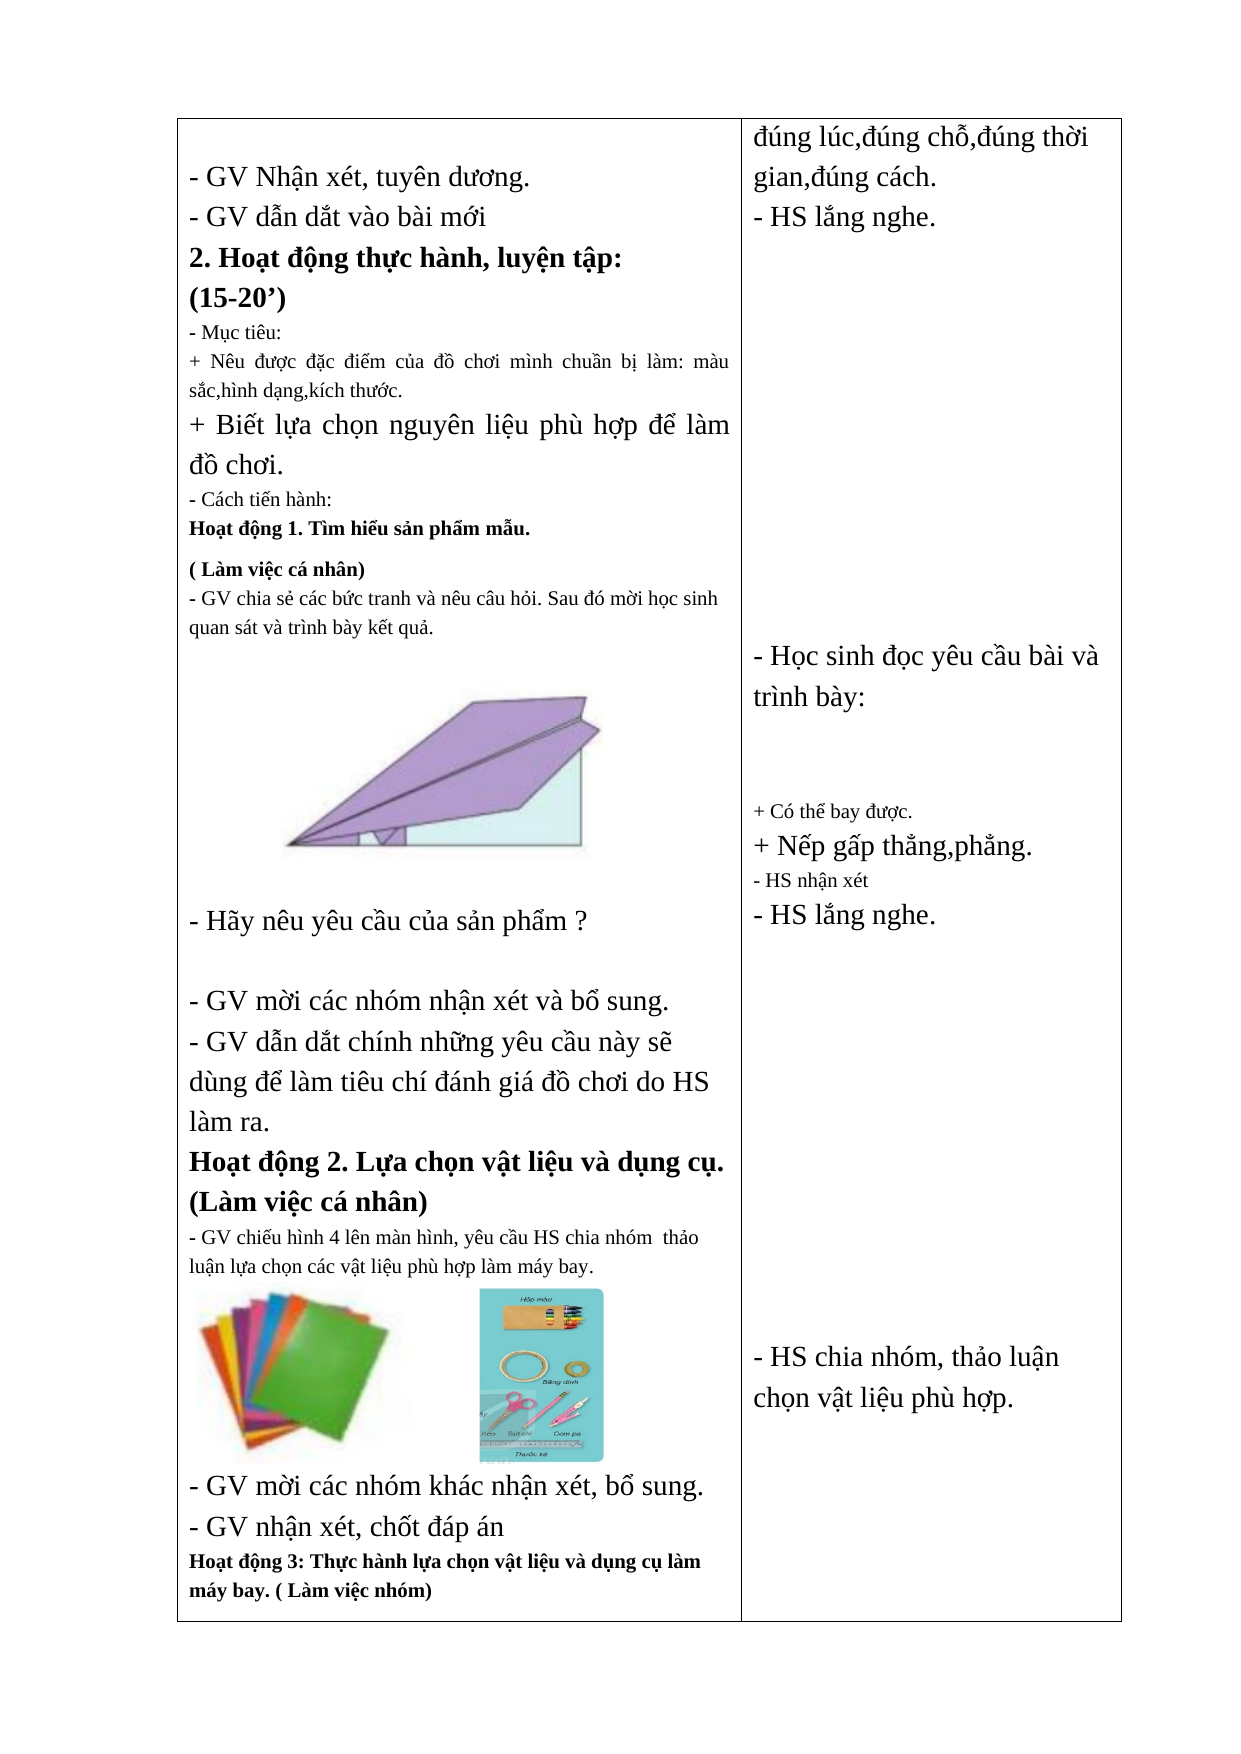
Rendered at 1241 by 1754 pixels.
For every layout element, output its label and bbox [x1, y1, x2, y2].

picture [188, 1282, 412, 1464]
table_cell [178, 119, 741, 1621]
picture [277, 684, 604, 859]
picture [479, 1286, 607, 1464]
table_cell [742, 119, 1121, 1621]
